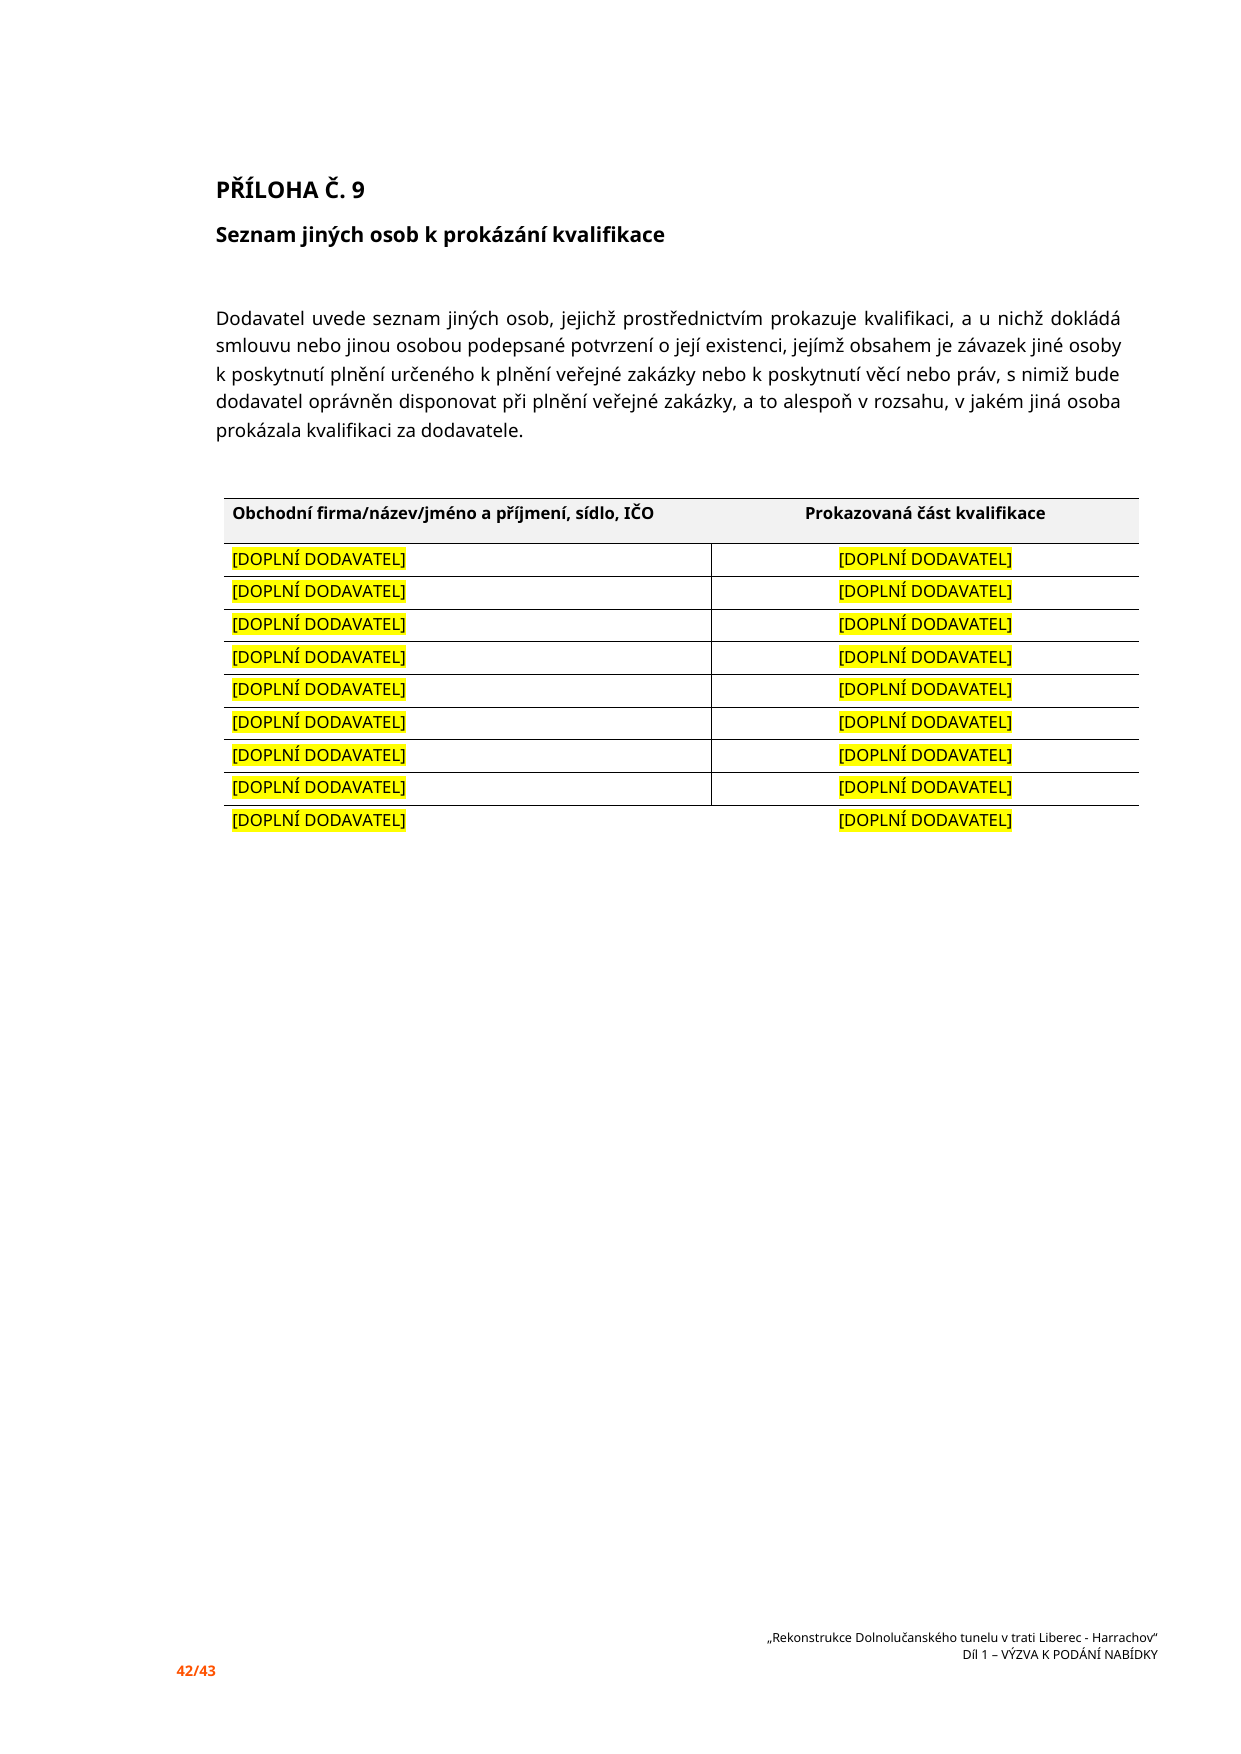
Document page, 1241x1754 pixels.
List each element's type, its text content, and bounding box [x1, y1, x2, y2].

text Seznam jiných osob k prokázání kvalifikace [216, 221, 1122, 249]
text Dodavatel uvede seznam jiných osob, jejichž prostřednictvím prokazuje kvalifikaci, a u nichž dokládá smlouvu nebo jinou osobou podepsané potvrzení o její existenci, jejímž obsahem je závazek jiné osoby k poskytnutí plnění určeného k plnění veřejné zakázky nebo k poskytnutí věcí nebo práv, s nimiž bude dodavatel oprávněn disponovat při plnění veřejné zakázky, a to alespoň v rozsahu, v jakém jiná osoba prokázala kvalifikaci za dodavatele. [216, 305, 1122, 442]
table_cell [DOPLNÍ DODAVATEL] [712, 773, 1139, 805]
table_cell [DOPLNÍ DODAVATEL] [224, 642, 711, 674]
table_cell [DOPLNÍ DODAVATEL] [224, 708, 711, 739]
table_cell [DOPLNÍ DODAVATEL] [712, 544, 1139, 576]
table_cell [DOPLNÍ DODAVATEL] [224, 577, 711, 608]
table_cell [DOPLNÍ DODAVATEL] [224, 544, 711, 576]
table_cell [DOPLNÍ DODAVATEL] [224, 610, 711, 641]
table_cell [DOPLNÍ DODAVATEL] [712, 740, 1139, 772]
table_cell [DOPLNÍ DODAVATEL] [712, 610, 1139, 641]
table_cell [DOPLNÍ DODAVATEL] [712, 577, 1139, 608]
table_cell [DOPLNÍ DODAVATEL] [712, 708, 1139, 739]
text Příloha č. 9 [216, 174, 1122, 205]
table_cell [DOPLNÍ DODAVATEL] [712, 642, 1139, 674]
table_cell [DOPLNÍ DODAVATEL] [224, 773, 711, 805]
table_cell [DOPLNÍ DODAVATEL] [224, 675, 711, 707]
table_header Obchodní firma/název/jméno a příjmení, sídlo, IČO [224, 499, 711, 543]
table_header Prokazovaná část kvalifikace [711, 499, 1139, 543]
table_cell [DOPLNÍ DODAVATEL] [224, 806, 711, 837]
table_cell [DOPLNÍ DODAVATEL] [711, 806, 1139, 837]
table_cell [DOPLNÍ DODAVATEL] [712, 675, 1139, 707]
table_cell [DOPLNÍ DODAVATEL] [224, 740, 711, 772]
